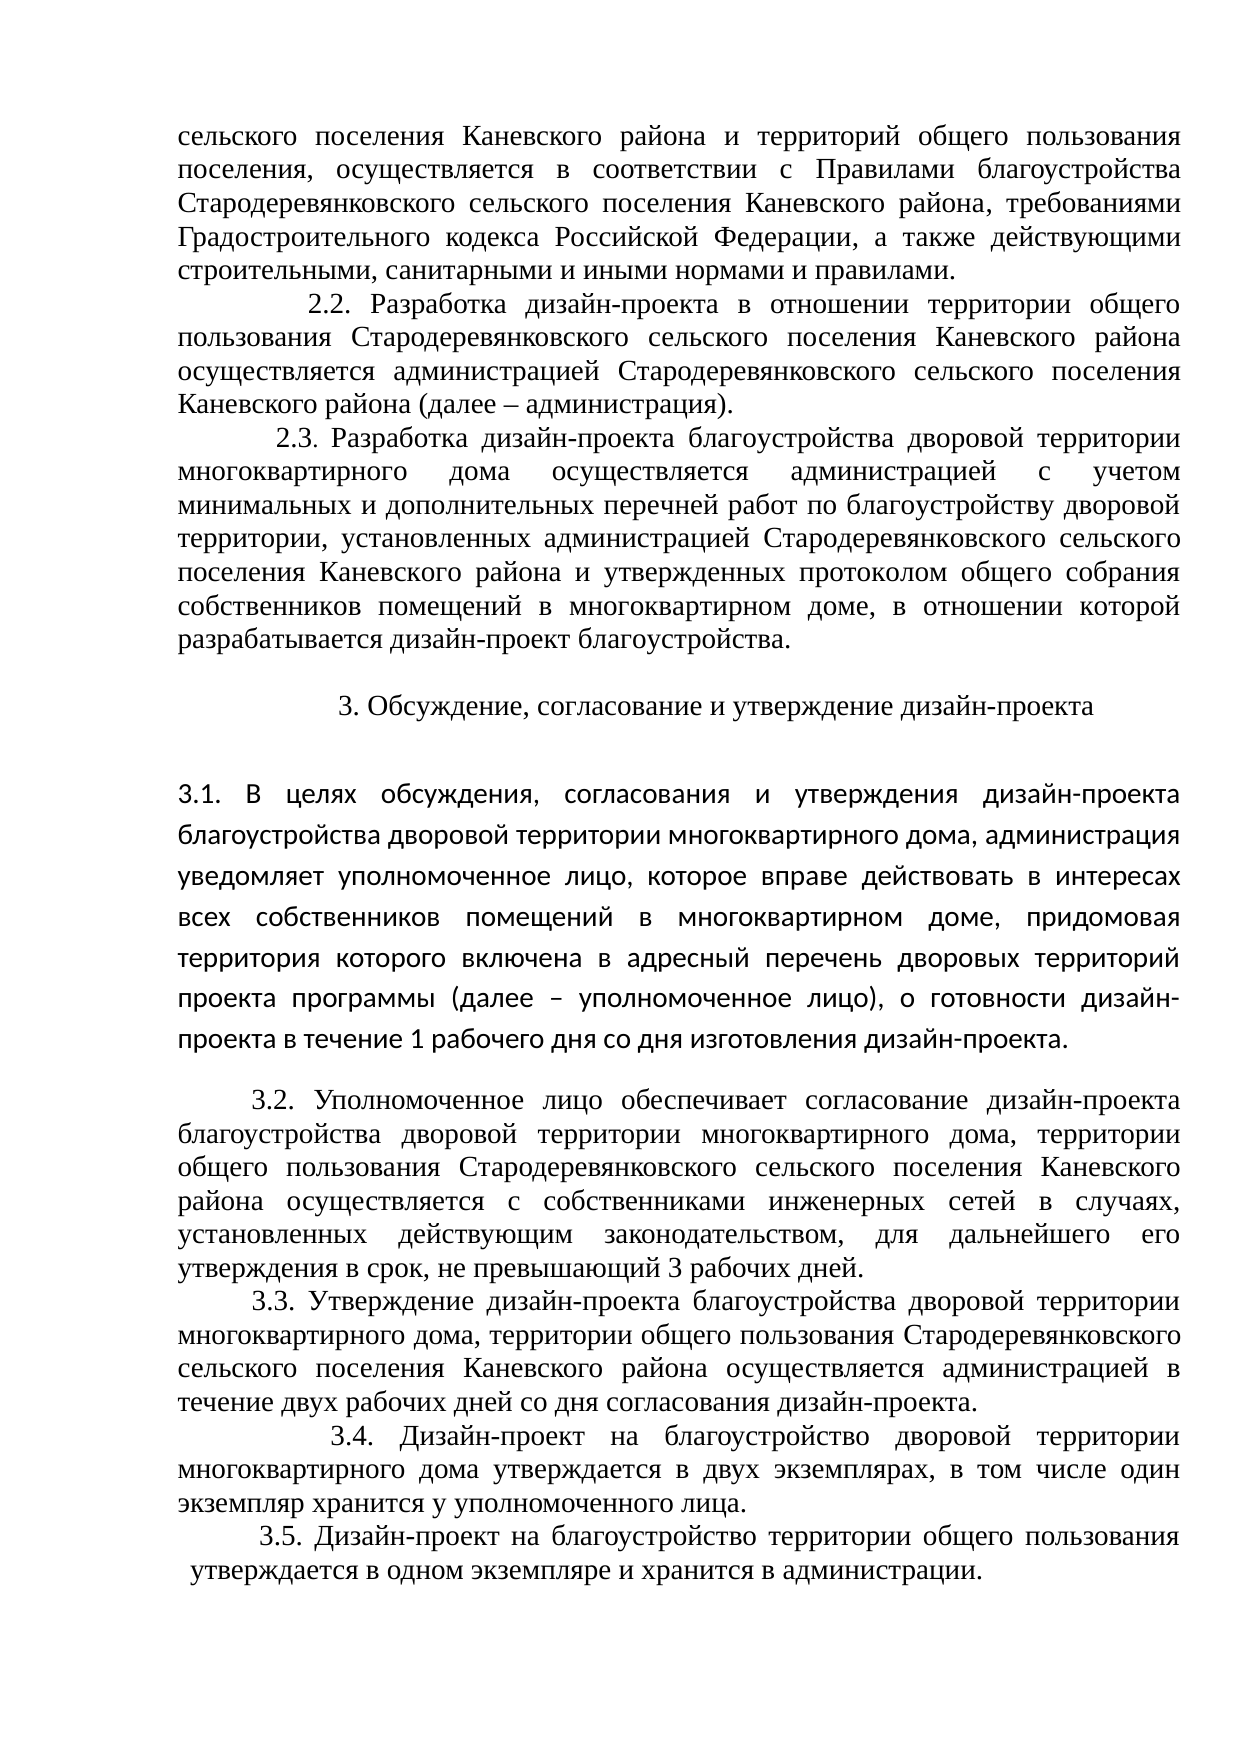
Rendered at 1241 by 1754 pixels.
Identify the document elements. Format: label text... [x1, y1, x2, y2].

list 3. Обсуждение, согласование и утверждение дизайн-проекта [251, 688, 1181, 722]
text 3.2. Уполномоченное лицо обеспечивает согласование дизайн-проекта благоустройства дворовой территории многоквартирного дома, территории общего пользования Стародеревянковского сельского поселения Каневского района осуществляется с собственниками инженерных сетей в случаях, установленных действующим законодательством, для дальнейшего его утверждения в срок, не превышающий 3 рабочих дней. [177, 1082, 1181, 1283]
text 3.3. Утверждение дизайн-проекта благоустройства дворовой территории многоквартирного дома, территории общего пользования Стародеревянковского сельского поселения Каневского района осуществляется администрацией в течение двух рабочих дней со дня согласования дизайн-проекта. [177, 1283, 1181, 1418]
text 2.3. Разработка дизайн-проекта благоустройства дворовой территории многоквартирного дома осуществляется администрацией с учетом минимальных и дополнительных перечней работ по благоустройству дворовой территории, установленных администрацией Стародеревянковского сельского поселения Каневского района и утвержденных протоколом общего собрания собственников помещений в многоквартирном доме, в отношении которой разрабатывается дизайн-проект благоустройства. [177, 420, 1181, 655]
text 3.1. В целях обсуждения, согласования и утверждения дизайн-проекта благоустройства дворовой территории многоквартирного дома, администрация уведомляет уполномоченное лицо, которое вправе действовать в интересах всех собственников помещений в многоквартирном доме, придомовая территория которого включена в адресный перечень дворовых территорий проекта программы (далее – уполномоченное лицо), о готовности дизайн-проекта в течение 1 рабочего дня со дня изготовления дизайн-проекта. [177, 775, 1181, 1056]
text 2.2. Разработка дизайн-проекта в отношении территории общего пользования Стародеревянковского сельского поселения Каневского района осуществляется администрацией Стародеревянковского сельского поселения Каневского района (далее – администрация). [177, 286, 1181, 420]
text 3.4. Дизайн-проект на благоустройство дворовой территории многоквартирного дома утверждается в двух экземплярах, в том числе один экземпляр хранится у уполномоченного лица. [177, 1418, 1181, 1518]
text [177, 118, 1181, 286]
text 3.5. Дизайн-проект на благоустройство территории общего пользования утверждается в одном экземпляре и хранится в администрации. [190, 1518, 1181, 1585]
